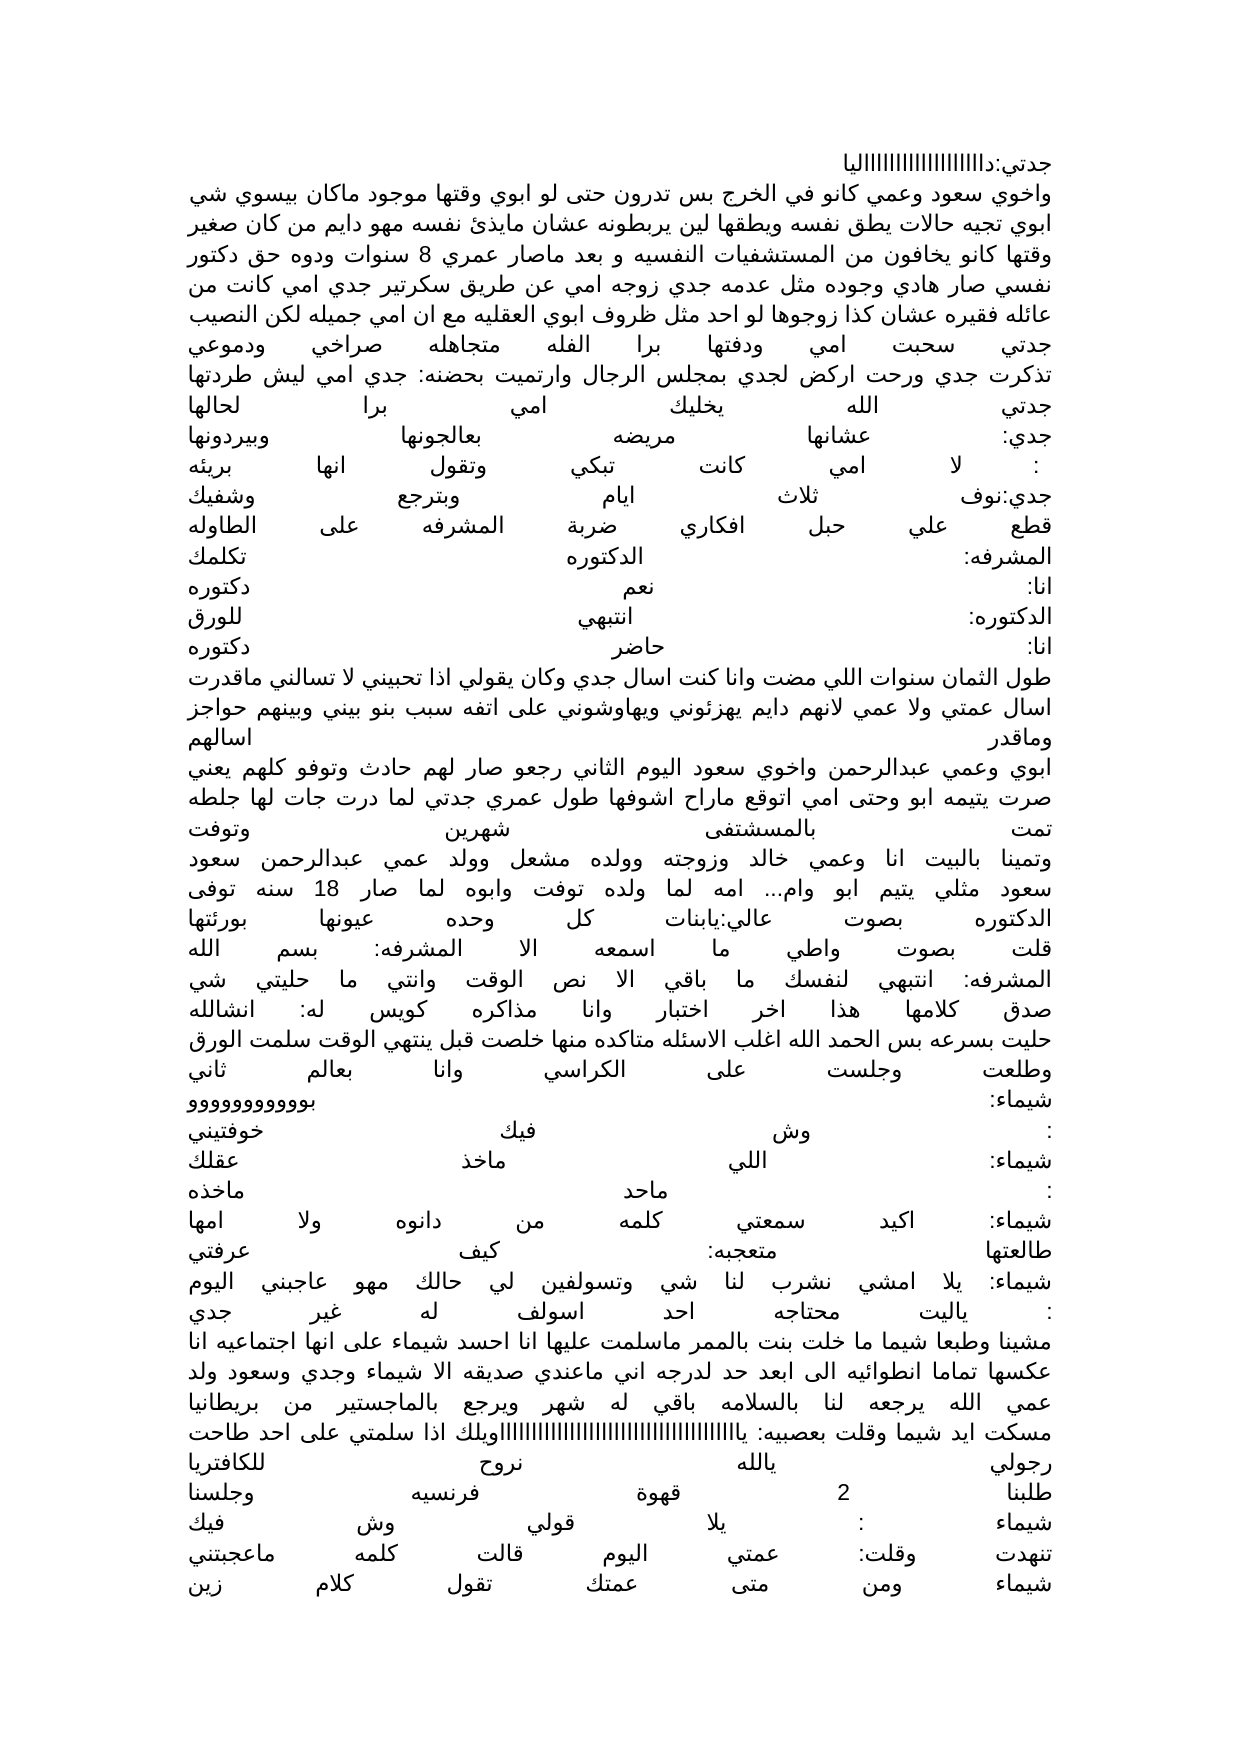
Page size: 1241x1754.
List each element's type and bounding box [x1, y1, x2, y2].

text [187, 150, 1053, 1596]
